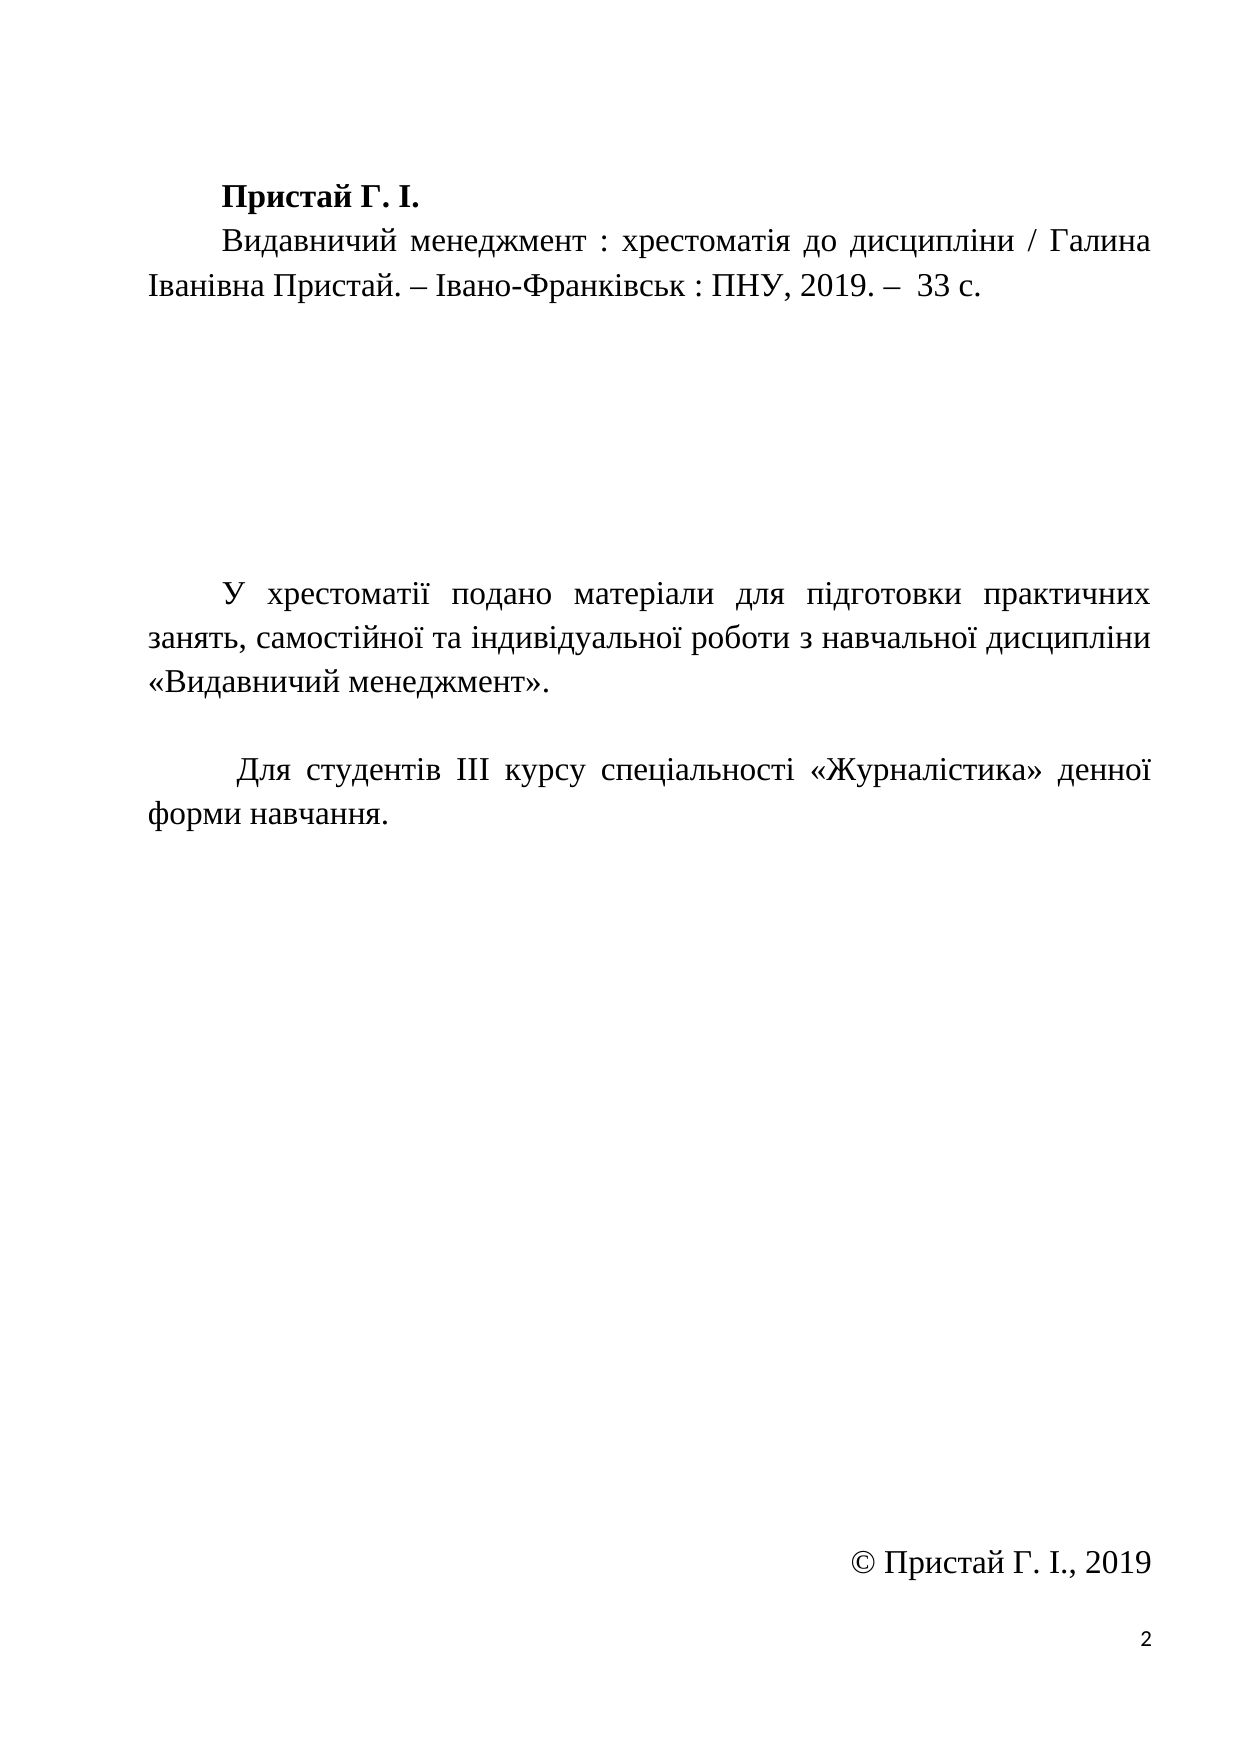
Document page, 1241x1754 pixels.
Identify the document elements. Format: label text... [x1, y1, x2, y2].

text Видавничий менеджмент : хрестоматія до дисципліни / Галина Іванівна Пристай. – Івано-Франківськ : ПНУ, 2019. – 33 с. [148, 221, 1152, 303]
text Для студентів ІІI курсу спеціальності «Журналістика» денної форми навчання. [148, 749, 1152, 832]
text © Пристай Г. І., 2019 [148, 1543, 1152, 1581]
text Пристай Г. І. [148, 177, 1152, 215]
text У хрестоматії подано матеріали для підготовки практичних занять, самостійної та індивідуальної роботи з навчальної дисципліни «Видавничий менеджмент». [148, 573, 1152, 700]
